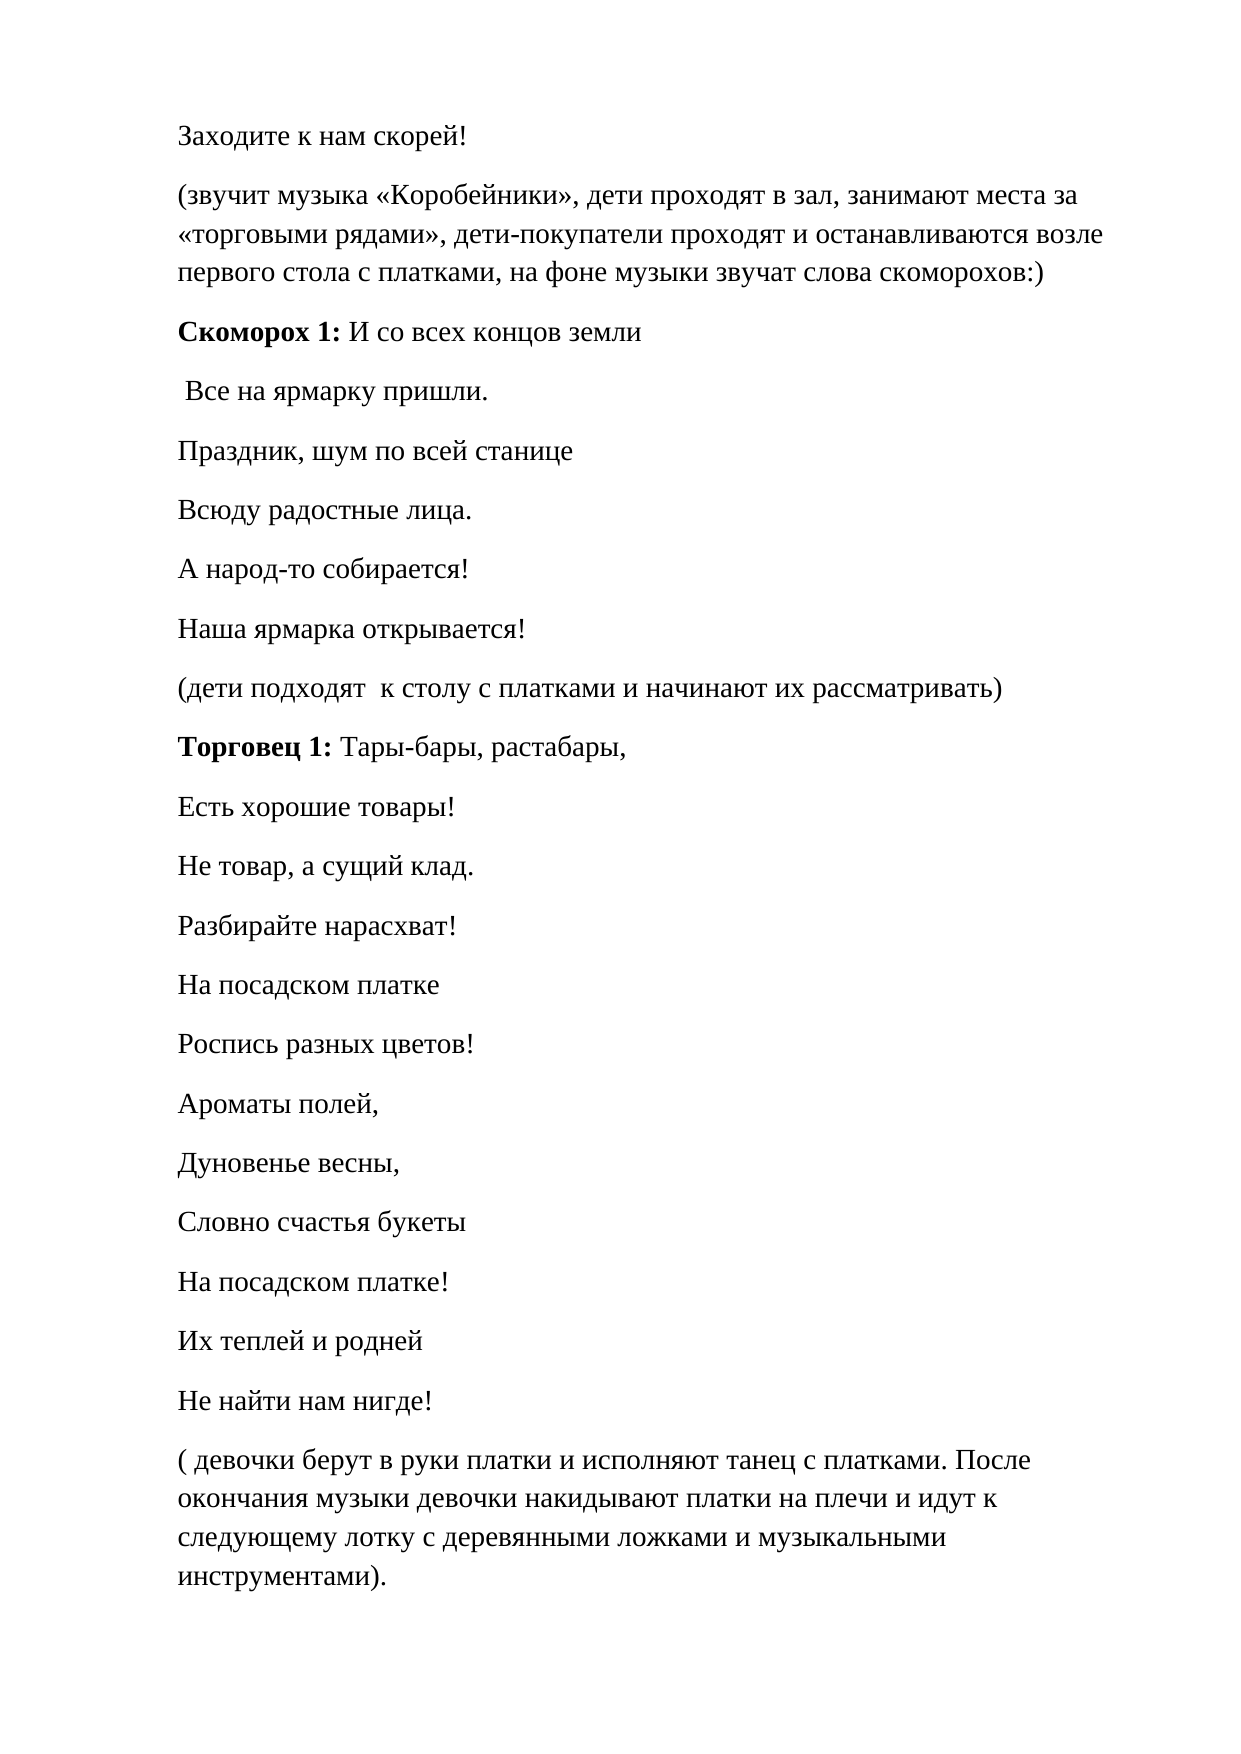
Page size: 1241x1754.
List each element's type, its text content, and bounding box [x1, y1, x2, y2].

text Есть хорошие товары! [177, 789, 1152, 822]
text Всюду радостные лица. [177, 492, 1152, 526]
text (звучит музыка «Коробейники», дети проходят в зал, занимают места за «торговыми рядами», дети-покупатели проходят и останавливаются возле первого стола с платками, на фоне музыки звучат слова скоморохов:) [177, 177, 1152, 288]
text Ароматы полей, [177, 1086, 1152, 1119]
text Не товар, а сущий клад. [177, 848, 1152, 882]
text На посадском платке! [177, 1264, 1152, 1297]
text Дуновенье весны, [177, 1145, 1152, 1179]
text Роспись разных цветов! [177, 1026, 1152, 1060]
text На посадском платке [177, 967, 1152, 1001]
text (дети подходят к столу с платками и начинают их рассматривать) [177, 670, 1152, 704]
text Заходите к нам скорей! [177, 118, 1152, 152]
text Праздник, шум по всей станице [177, 433, 1152, 466]
text Наша ярмарка открывается! [177, 611, 1152, 644]
text Все на ярмарку пришли. [177, 373, 1152, 407]
text Торговец 1: Тары-бары, растабары, [177, 729, 1152, 763]
text А народ-то собирается! [177, 551, 1152, 585]
text Словно счастья букеты [177, 1204, 1152, 1238]
text Не найти нам нигде! [177, 1383, 1152, 1416]
text Разбирайте нарасхват! [177, 908, 1152, 941]
text Их теплей и родней [177, 1323, 1152, 1357]
text Скоморох 1: И со всех концов земли [177, 314, 1152, 347]
text ( девочки берут в руки платки и исполняют танец с платками. После окончания музыки девочки накидывают платки на плечи и идут к следующему лотку с деревянными ложками и музыкальными инструментами). [177, 1442, 1152, 1591]
